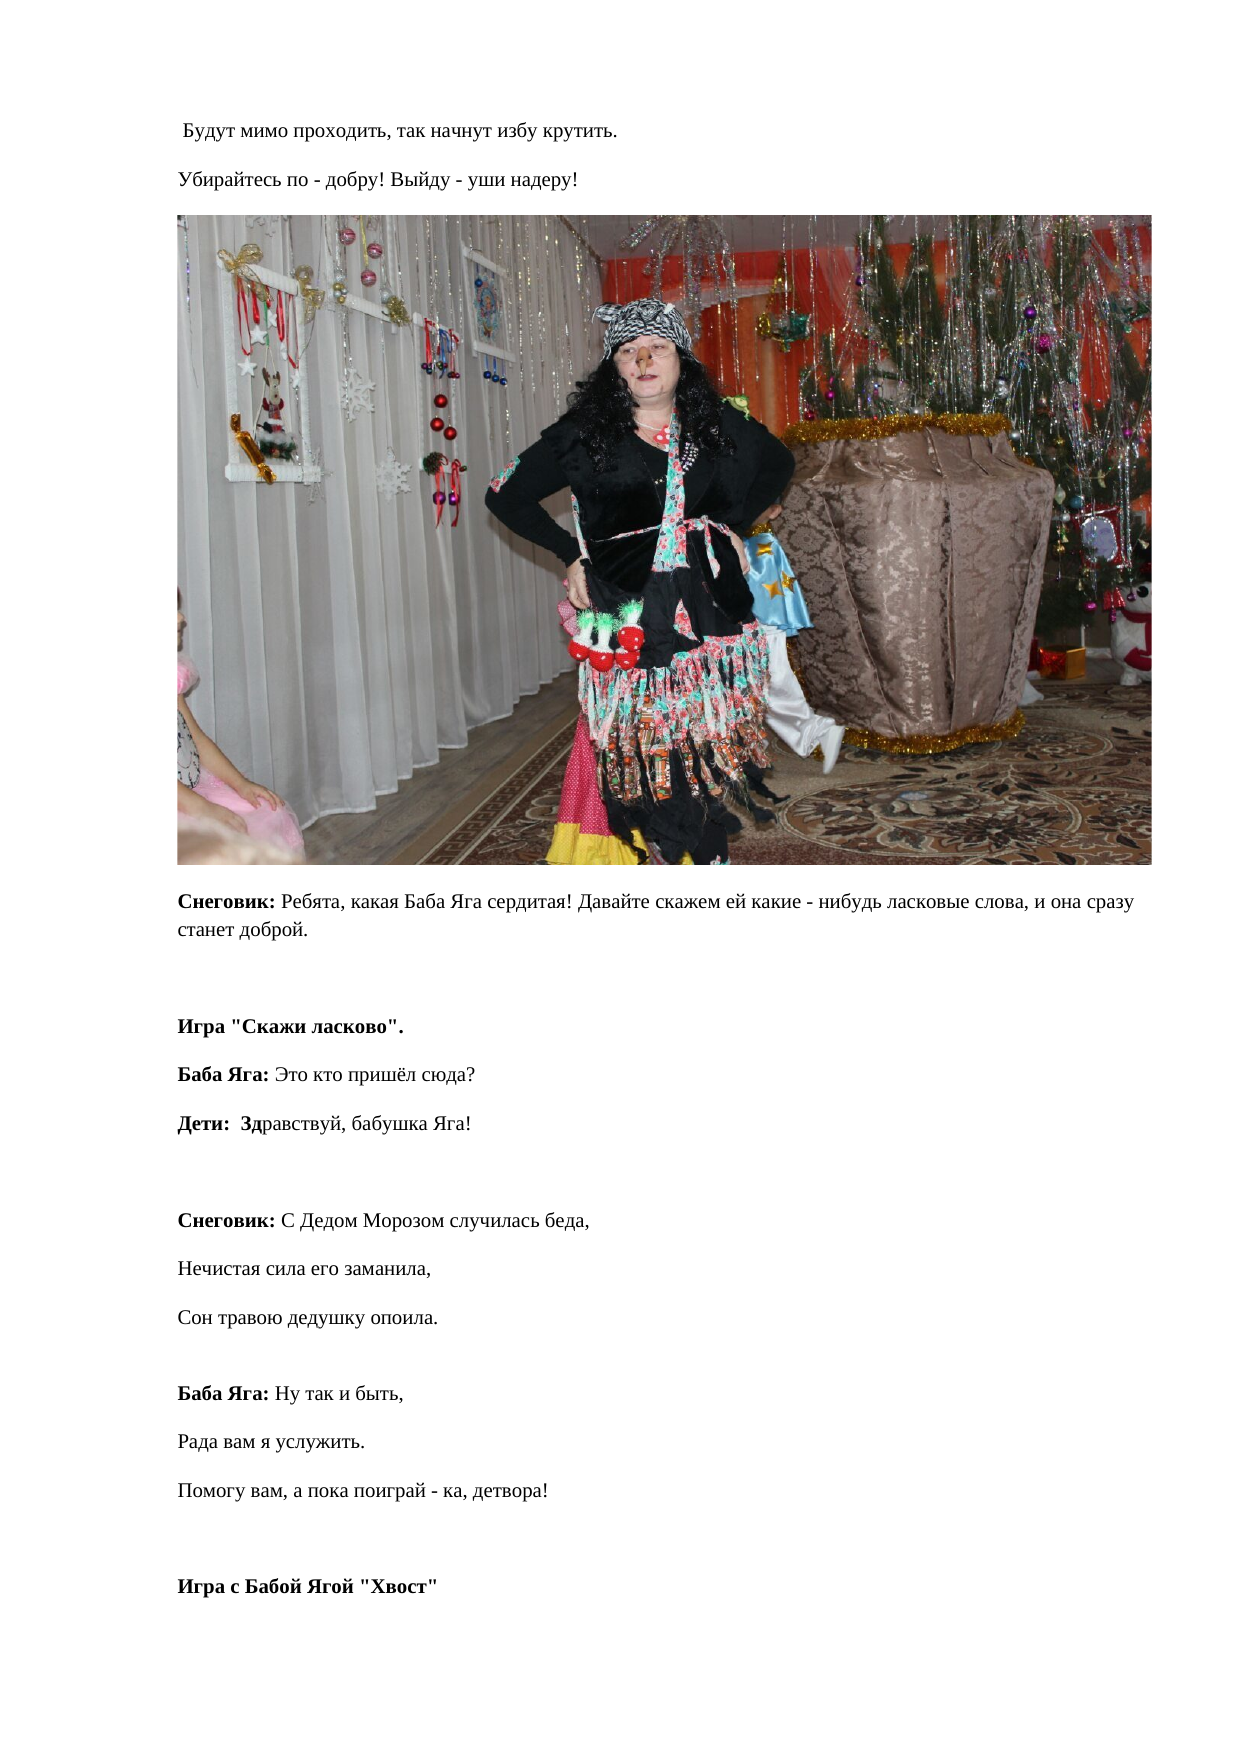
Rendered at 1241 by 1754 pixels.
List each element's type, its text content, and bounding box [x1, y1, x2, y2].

text Помогу вам, а пока поиграй - ка, детвора! [177, 1477, 1152, 1502]
text Дети: Здравствуй, бабушка Яга! [177, 1111, 1152, 1135]
text Снеговик: Ребята, какая Баба Яга сердитая! Давайте скажем ей какие - нибудь ласковые слова, и она сразу станет доброй. [177, 889, 1152, 941]
text Баба Яга: Ну так и быть, [177, 1353, 1152, 1405]
text Сон травою дедушку опоила. [177, 1304, 1152, 1329]
text Рада вам я услужить. [177, 1429, 1152, 1453]
text Игра "Скажи ласково". [177, 1014, 1152, 1038]
text Убирайтесь по - добру! Выйду - уши надеру! [177, 167, 1152, 191]
text Нечистая сила его заманила, [177, 1256, 1152, 1280]
text Будут мимо проходить, так начнут избу крутить. [177, 118, 1152, 142]
text Баба Яга: Это кто пришёл сюда? [177, 1062, 1152, 1086]
text Игра с Бабой Ягой "Хвост" [177, 1574, 1152, 1598]
picture [177, 215, 1152, 865]
text Снеговик: С Дедом Морозом случилась беда, [177, 1208, 1152, 1232]
